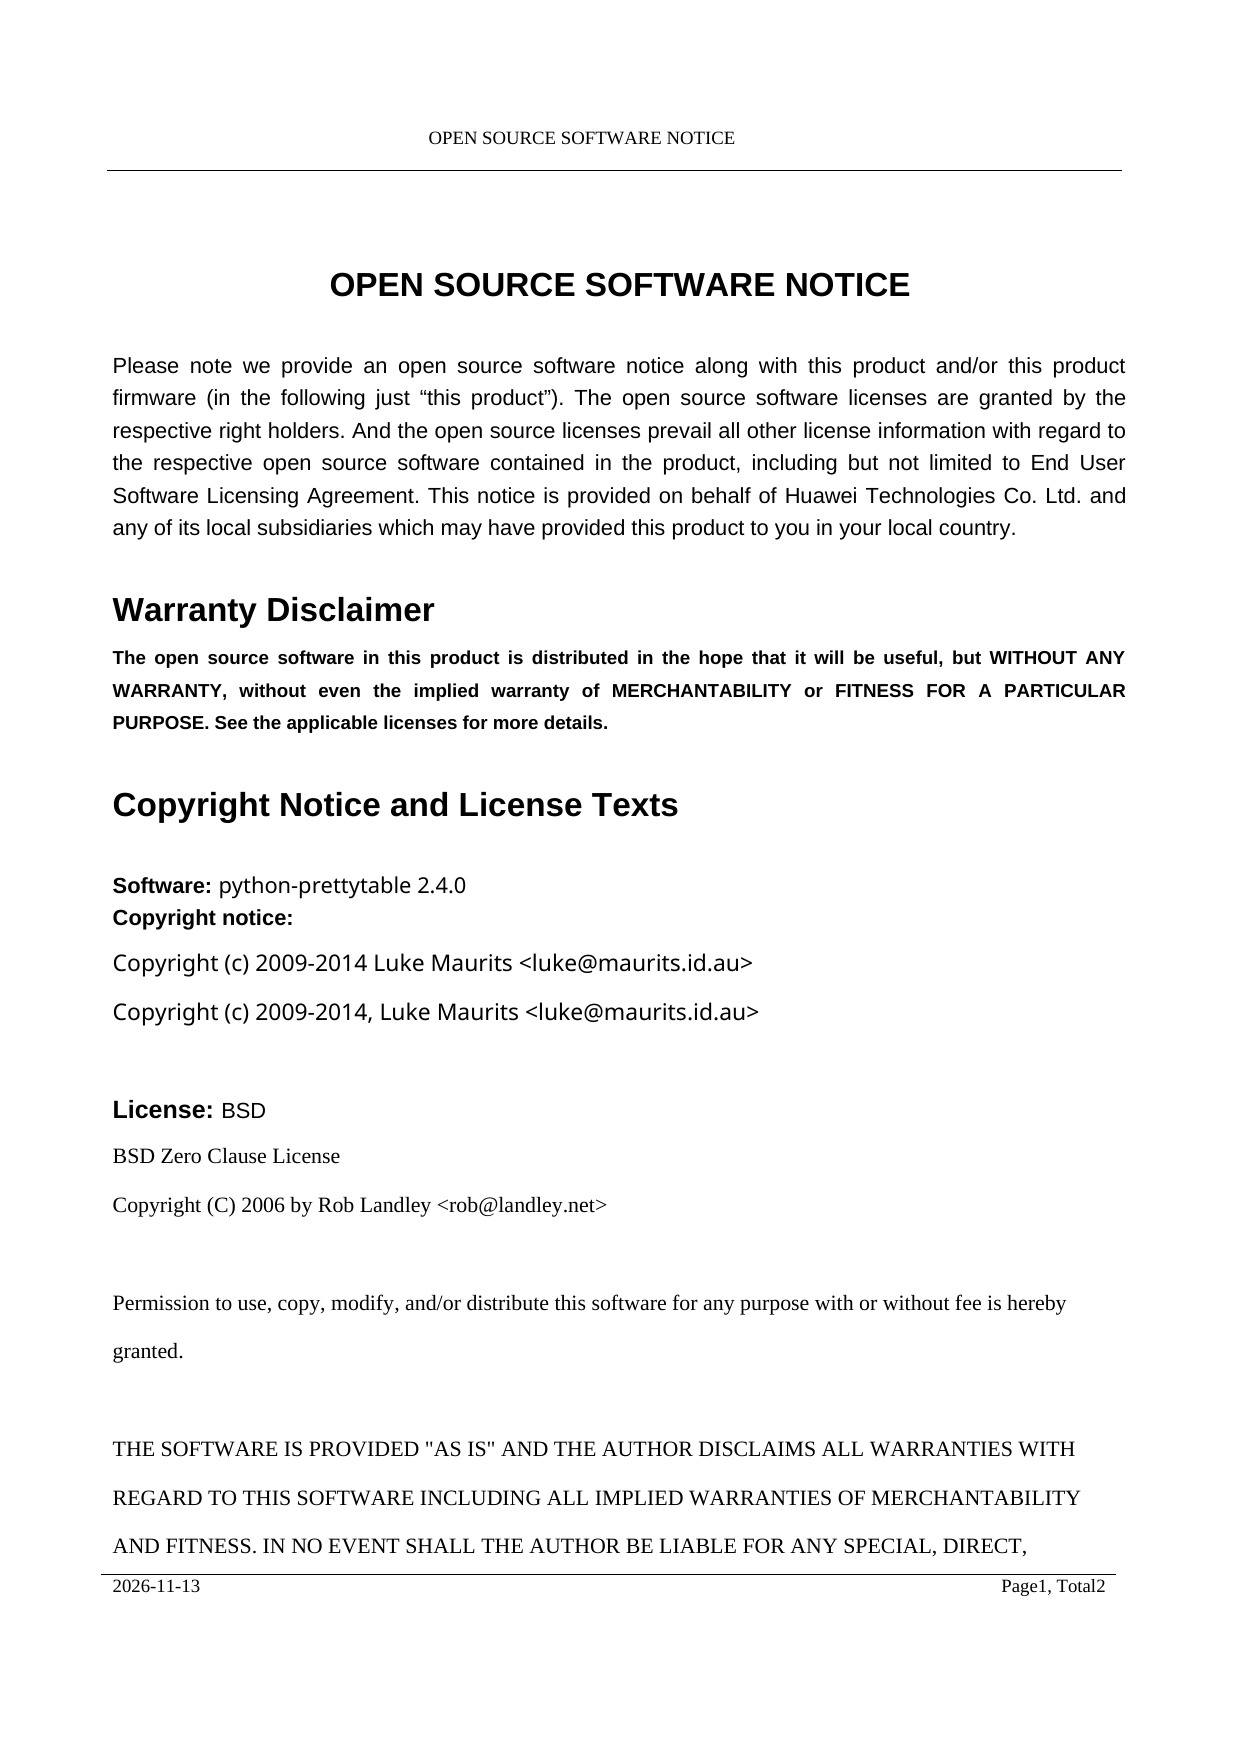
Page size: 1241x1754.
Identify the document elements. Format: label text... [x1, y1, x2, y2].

text Copyright Notice and License Texts [112, 771, 1128, 836]
text Software: python-prettytable 2.4.0 [112, 869, 1128, 901]
text OPEN SOURCE SOFTWARE NOTICE [112, 251, 1128, 316]
text License: BSD [112, 1093, 1128, 1125]
text Copyright (c) 2009-2014 Luke Maurits <luke@maurits.id.au> Copyright (c) 2009-2014, Luke Maurits <luke@maurits.id.au> [112, 947, 1128, 1077]
text Warranty Disclaimer [112, 576, 1128, 641]
text Please note we provide an open source software notice along with this product and/or this product firmware (in the following just “this product”). The open source software licenses are granted by the respective right holders. And the open source licenses prevail all other license information with regard to the respective open source software contained in the product, including but not limited to End User Software Licensing Agreement. This notice is provided on behalf of Huawei Technologies Co. Ltd. and any of its local subsidiaries which may have provided this product to you in your local country. [112, 349, 1128, 544]
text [112, 1140, 1128, 1562]
text The open source software in this product is distributed in the hope that it will be useful, but WITHOUT ANY WARRANTY, without even the implied warranty of MERCHANTABILITY or FITNESS FOR A PARTICULAR PURPOSE. See the applicable licenses for more details. [112, 641, 1128, 739]
text Copyright notice: [112, 901, 1128, 934]
